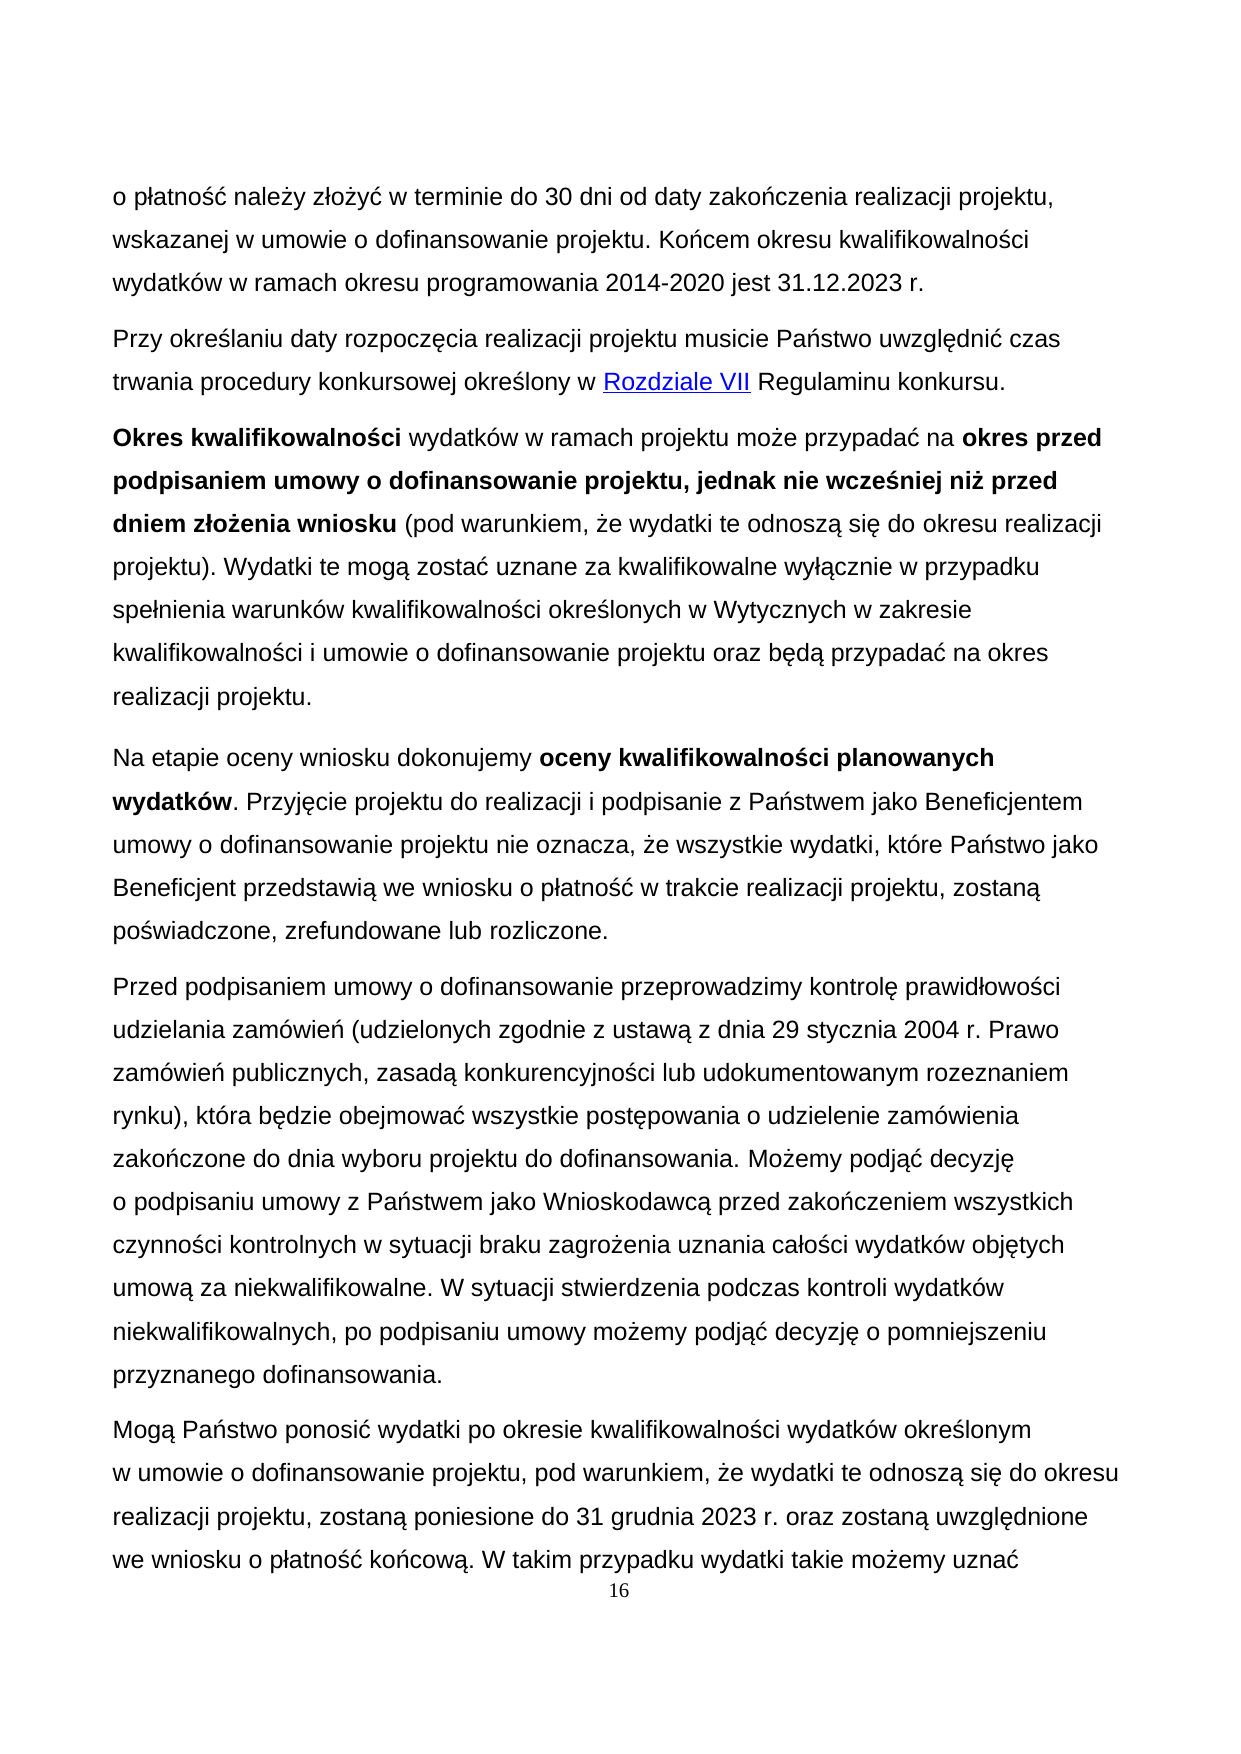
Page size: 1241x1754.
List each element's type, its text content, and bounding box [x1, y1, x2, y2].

text Na etapie oceny wniosku dokonujemy oceny kwalifikowalności planowanych wydatków. Przyjęcie projektu do realizacji i podpisanie z Państwem jako Beneficjentem umowy o dofinansowanie projektu nie oznacza, że wszystkie wydatki, które Państwo jako Beneficjent przedstawią we wniosku o płatność w trakcie realizacji projektu, zostaną poświadczone, zrefundowane lub rozliczone. [112, 743, 1125, 944]
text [112, 182, 1125, 297]
text Okres kwalifikowalności wydatków w ramach projektu może przypadać na okres przed podpisaniem umowy o dofinansowanie projektu, jednak nie wcześniej niż przed dniem złożenia wniosku (pod warunkiem, że wydatki te odnoszą się do okresu realizacji projektu). Wydatki te mogą zostać uznane za kwalifikowalne wyłącznie w przypadku spełnienia warunków kwalifikowalności określonych w Wytycznych w zakresie kwalifikowalności i umowie o dofinansowanie projektu oraz będą przypadać na okres realizacji projektu. [112, 423, 1125, 710]
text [112, 1415, 1125, 1573]
text Przy określaniu daty rozpoczęcia realizacji projektu musicie Państwo uwzględnić czas trwania procedury konkursowej określony w Rozdziale VII Regulaminu konkursu. [112, 324, 1125, 396]
text Przed podpisaniem umowy o dofinansowanie przeprowadzimy kontrolę prawidłowości udzielania zamówień (udzielonych zgodnie z ustawą z dnia 29 stycznia 2004 r. Prawo zamówień publicznych, zasadą konkurencyjności lub udokumentowanym rozeznaniem rynku), która będzie obejmować wszystkie postępowania o udzielenie zamówienia zakończone do dnia wyboru projektu do dofinansowania. Możemy podjąć decyzję o podpisaniu umowy z Państwem jako Wnioskodawcą przed zakończeniem wszystkich czynności kontrolnych w sytuacji braku zagrożenia uznania całości wydatków objętych umową za niekwalifikowalne. W sytuacji stwierdzenia podczas kontroli wydatków niekwalifikowalnych, po podpisaniu umowy możemy podjąć decyzję o pomniejszeniu przyznanego dofinansowania. [112, 971, 1125, 1388]
